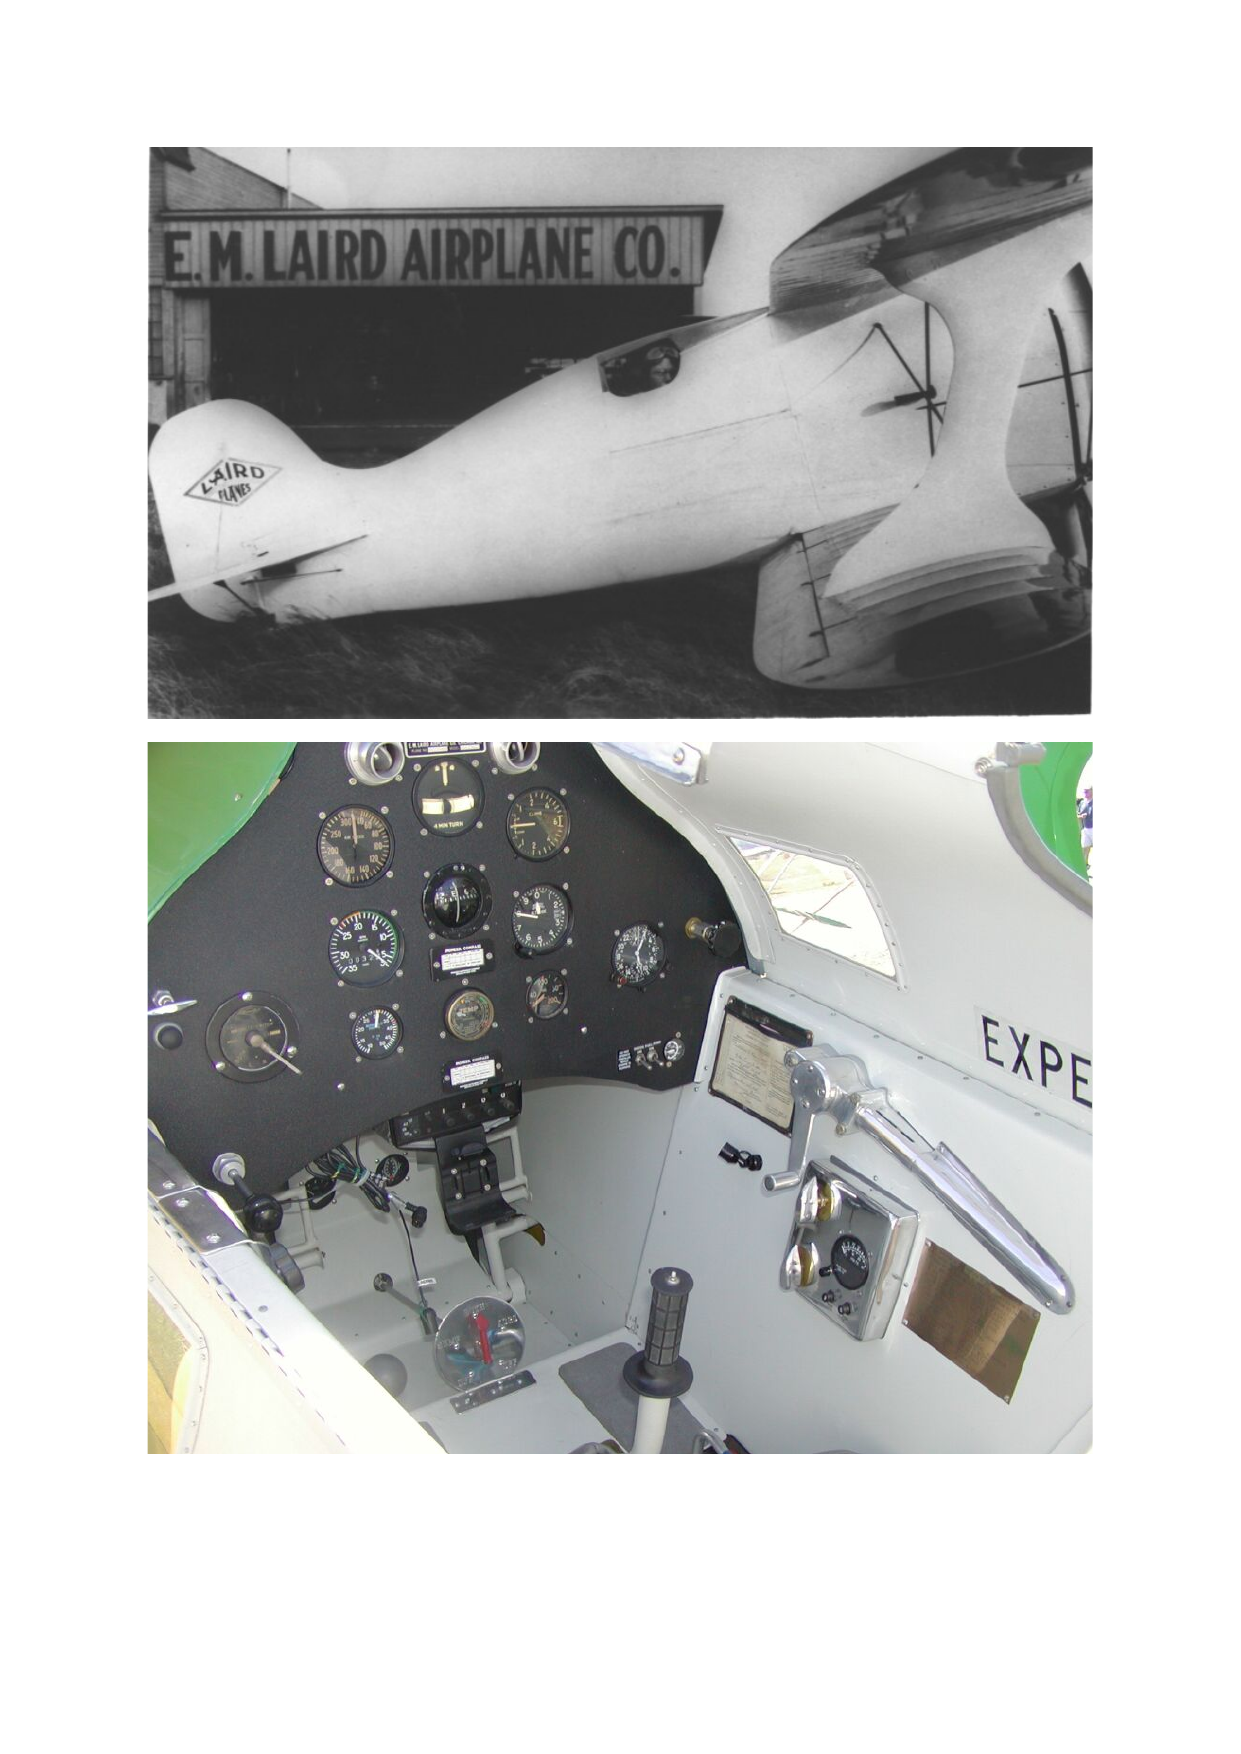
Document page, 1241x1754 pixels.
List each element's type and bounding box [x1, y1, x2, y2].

picture [147, 742, 1093, 1454]
picture [147, 147, 1093, 719]
